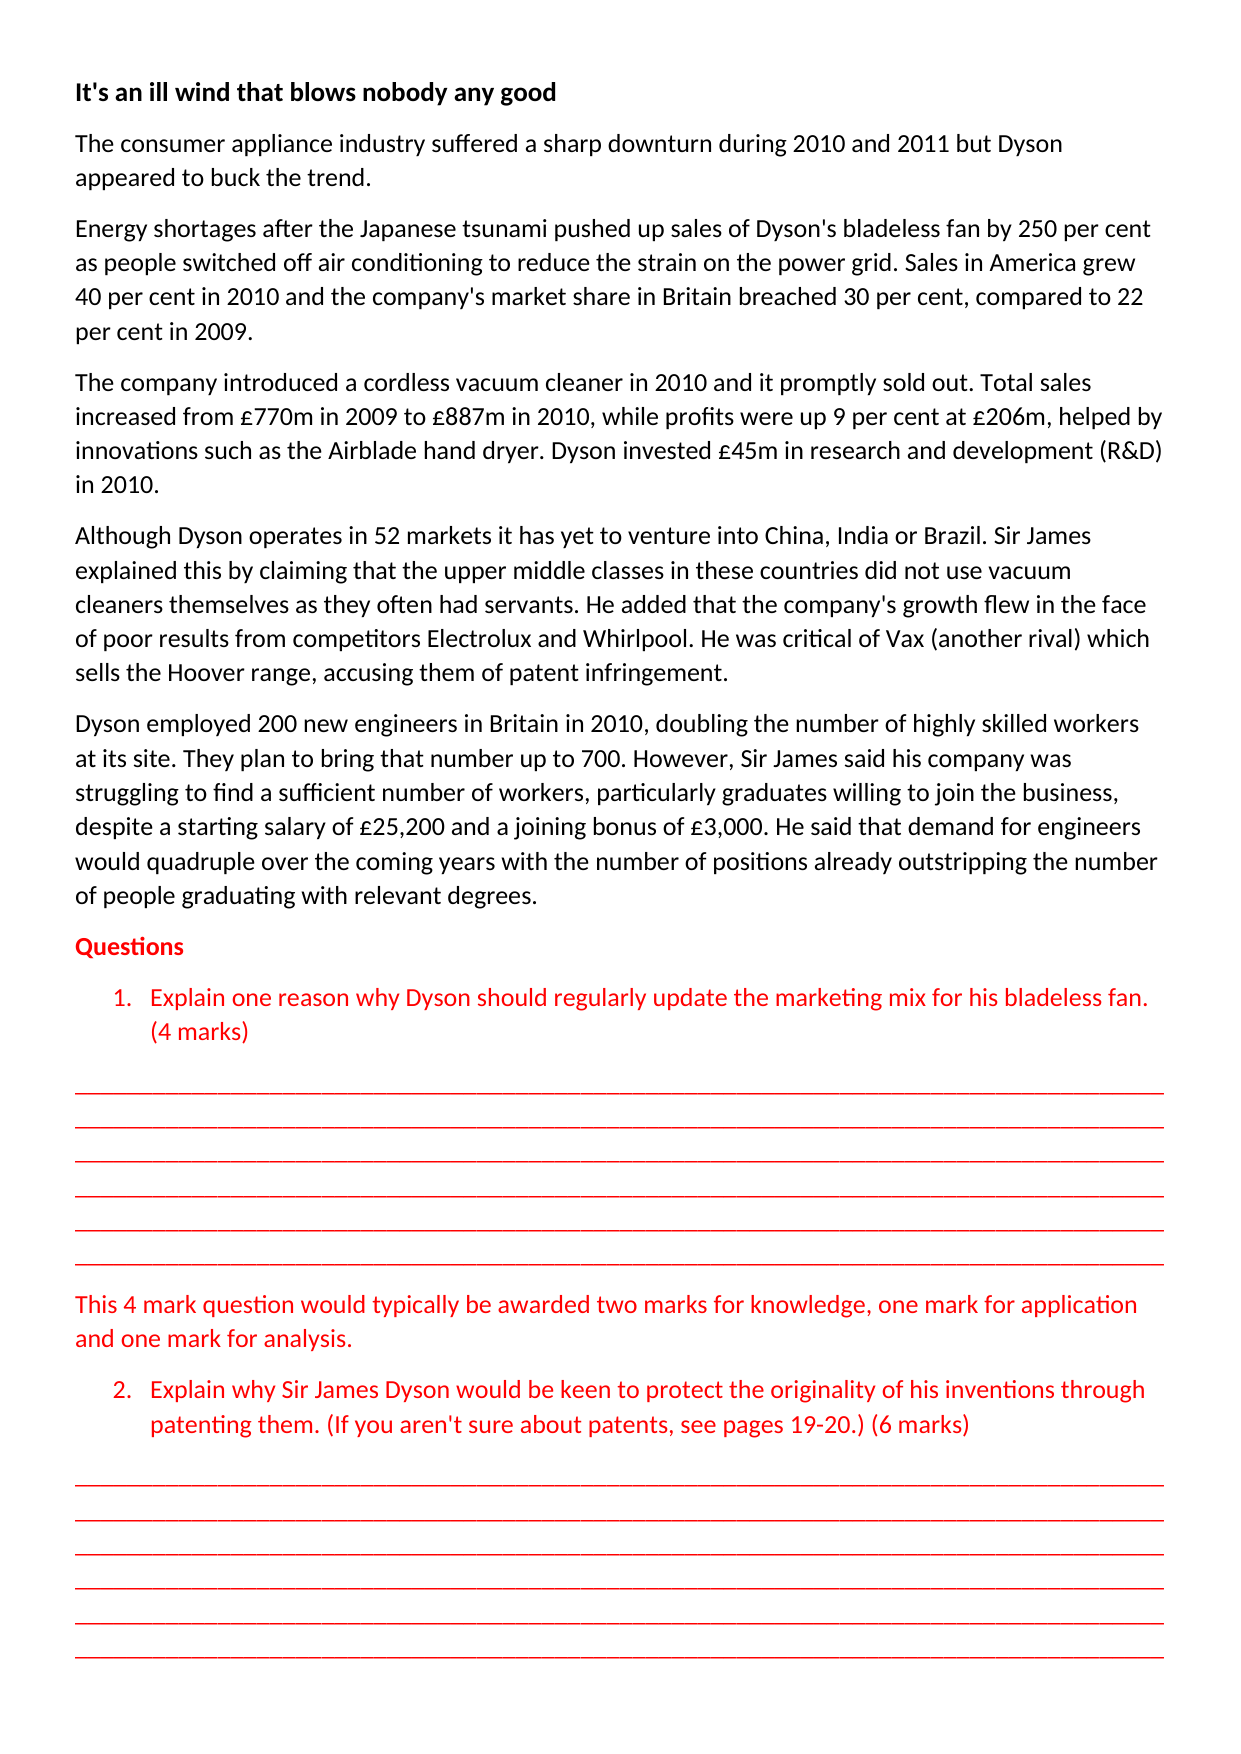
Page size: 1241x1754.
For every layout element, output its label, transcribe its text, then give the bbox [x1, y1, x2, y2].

list Explain one reason why Dyson should regularly update the marketing mix for his bladeless fan. (4 marks) [112, 981, 1165, 1047]
text Energy shortages after the Japanese tsunami pushed up sales of Dyson's bladeless fan by 250 per cent as people switched off air conditioning to reduce the strain on the power grid. Sales in America grew 40 per cent in 2010 and the company's market share in Britain breached 30 per cent, compared to 22 per cent in 2009. [75, 212, 1165, 347]
text Questions [75, 930, 1165, 962]
text This 4 mark question would typically be awarded two marks for knowledge, one mark for application and one mark for analysis. [75, 1288, 1165, 1354]
text The company introduced a cordless vacuum cleaner in 2010 and it promptly sold out. Total sales increased from £770m in 2009 to £887m in 2010, while profits were up 9 per cent at £206m, helped by innovations such as the Airblade hand dryer. Dyson invested £45m in research and development (R&D) in 2010. [75, 366, 1165, 500]
text Dyson employed 200 new engineers in Britain in 2010, doubling the number of highly skilled workers at its site. They plan to bring that number up to 700. However, Sir James said his company was struggling to find a sufficient number of workers, particularly graduates willing to join the business, despite a starting salary of £25,200 and a joining bonus of £3,000. He said that demand for engineers would quadruple over the coming years with the number of positions already outstripping the number of people graduating with relevant degrees. [75, 707, 1165, 911]
text ________________________________________________________________________________________________________________________________________________________________________________________________________________________________________________________________________________________________________________________________________________________________________________________________________________________________________________________________________________________________________________________ [75, 1066, 1165, 1269]
text Although Dyson operates in 52 markets it has yet to venture into China, India or Brazil. Sir James explained this by claiming that the upper middle classes in these countries did not use vacuum cleaners themselves as they often had servants. He added that the company's growth flew in the face of poor results from competitors Electrolux and Whirlpool. He was critical of Vax (another rival) which sells the Hoover range, accusing them of patent infringement. [75, 519, 1165, 688]
list Explain why Sir James Dyson would be keen to protect the originality of his inventions through patenting them. (If you aren't sure about patents, see pages 19-20.) (6 marks) [112, 1373, 1165, 1439]
text The consumer appliance industry suffered a sharp downturn during 2010 and 2011 but Dyson appeared to buck the trend. [75, 127, 1165, 193]
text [75, 1459, 1165, 1662]
